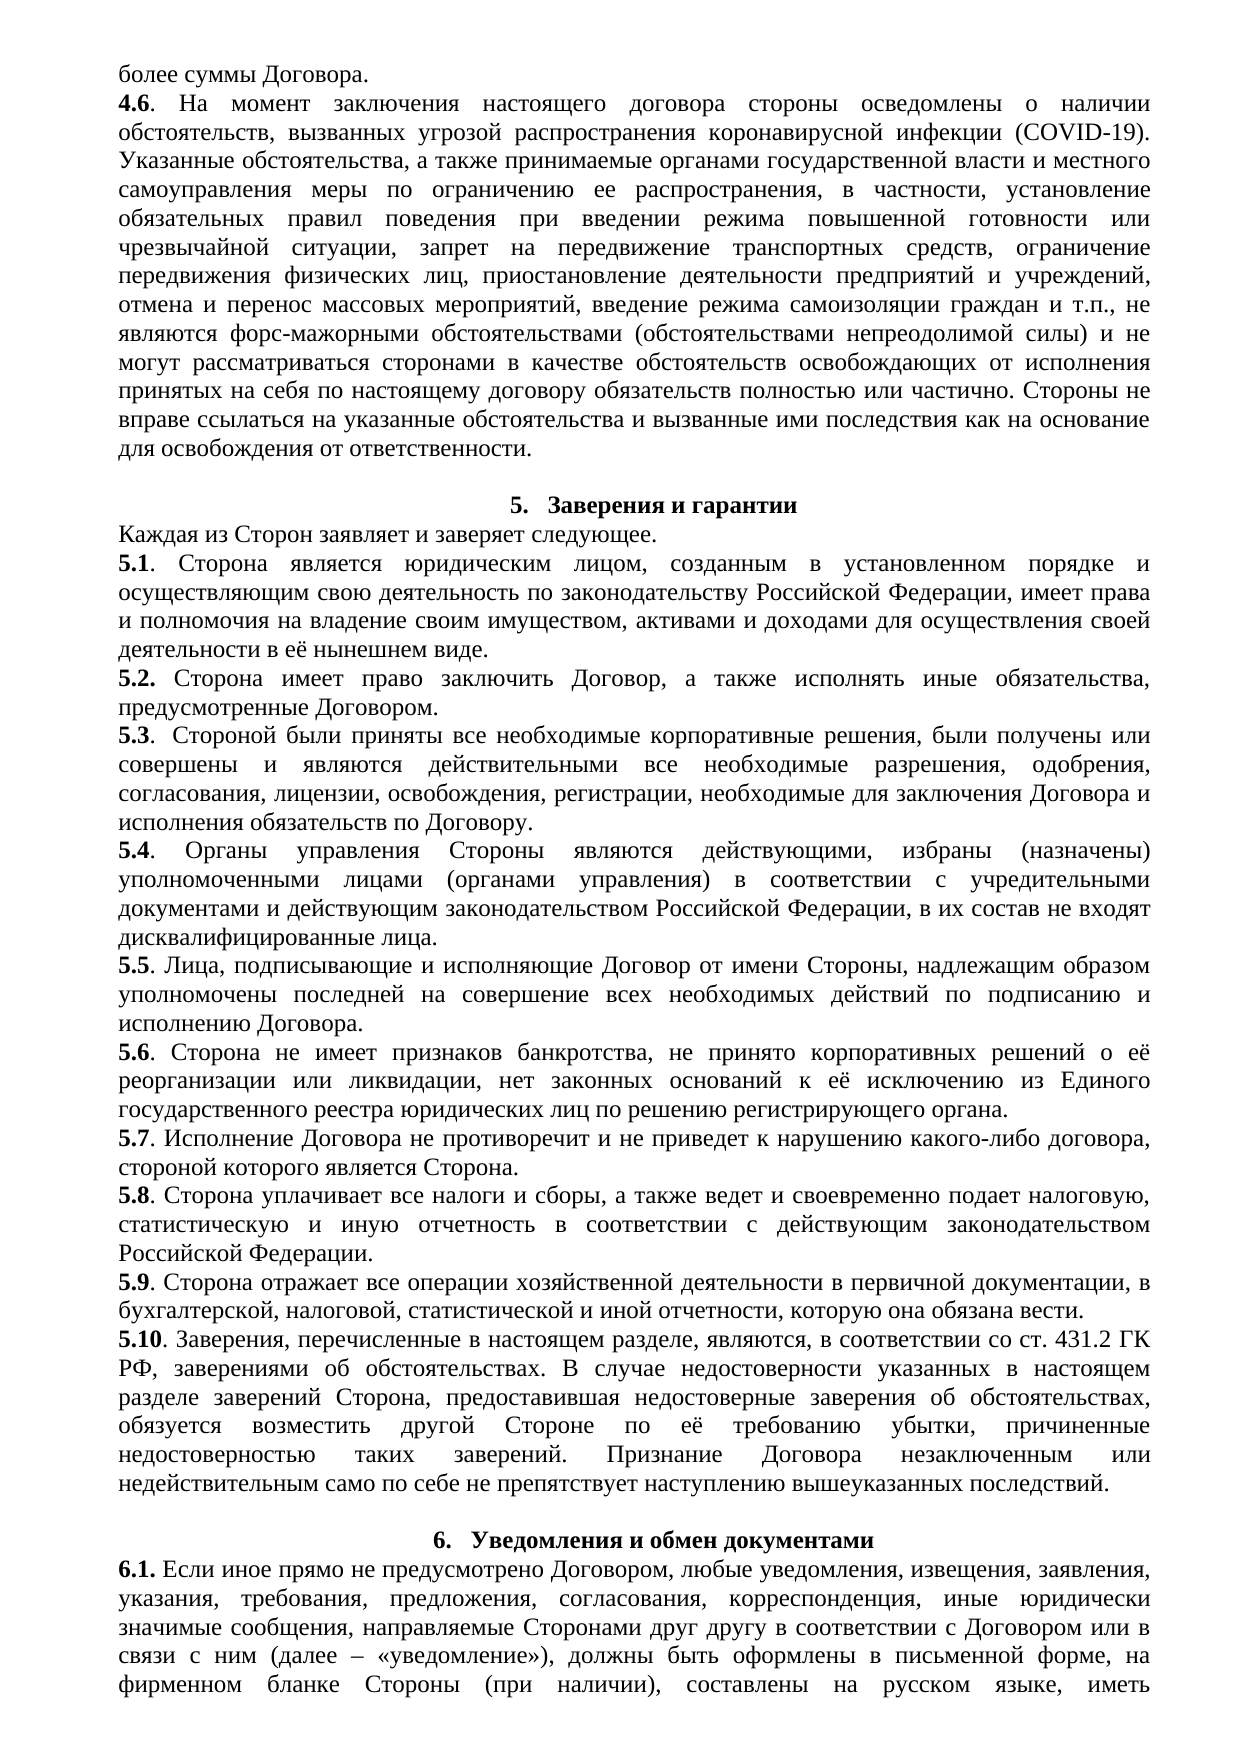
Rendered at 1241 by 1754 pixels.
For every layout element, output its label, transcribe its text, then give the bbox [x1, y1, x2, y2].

text 5.5. Лица, подписывающие и исполняющие Договор от имени Стороны, надлежащим образом уполномочены последней на совершение всех необходимых действий по подписанию и исполнению Договора. [118, 950, 1152, 1037]
list 5.10. Заверения, перечисленные в настоящем разделе, являются, в соответствии со ст. 431.2 ГК РФ, заверениями об обстоятельствах. В случае недостоверности указанных в настоящем разделе заверений Сторона, предоставившая недостоверные заверения об обстоятельствах, обязуется возместить другой Стороне по её требованию убытки, причиненные недостоверностью таких заверений. Признание Договора незаключенным или недействительным само по себе не препятствует наступлению вышеуказанных последствий. [118, 1324, 1152, 1497]
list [118, 59, 1152, 88]
list Заверения и гарантии [156, 490, 1152, 519]
text 5.4. Органы управления Стороны являются действующими, избраны (назначены) уполномоченными лицами (органами управления) в соответствии с учредительными документами и действующим законодательством Российской Федерации, в их состав не входят дисквалифицированные лица. [118, 835, 1152, 950]
text 5.7. Исполнение Договора не противоречит и не приведет к нарушению какого-либо договора, стороной которого является Сторона. [118, 1123, 1152, 1180]
list 4.6. На момент заключения настоящего договора стороны осведомлены о наличии обстоятельств, вызванных угрозой распространения коронавирусной инфекции (COVID-19). Указанные обстоятельства, а также принимаемые органами государственной власти и местного самоуправления меры по ограничению ее распространения, в частности, установление обязательных правил поведения при введении режима повышенной готовности или чрезвычайной ситуации, запрет на передвижение транспортных средств, ограничение передвижения физических лиц, приостановление деятельности предприятий и учреждений, отмена и перенос массовых мероприятий, введение режима самоизоляции граждан и т.п., не являются форс-мажорными обстоятельствами (обстоятельствами непреодолимой силы) и не могут рассматриваться сторонами в качестве обстоятельств освобождающих от исполнения принятых на себя по настоящему договору обязательств полностью или частично. Стороны не вправе ссылаться на указанные обстоятельства и вызванные ими последствия как на основание для освобождения от ответственности. [118, 88, 1152, 462]
text 5.2. Сторона имеет право заключить Договор, а также исполнять иные обязательства, предусмотренные Договором. [118, 663, 1152, 720]
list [118, 1554, 1152, 1698]
text 5.3. Стороной были приняты все необходимые корпоративные решения, были получены или совершены и являются действительными все необходимые разрешения, одобрения, согласования, лицензии, освобождения, регистрации, необходимые для заключения Договора и исполнения обязательств по Договору. [118, 720, 1152, 835]
text 5.9. Сторона отражает все операции хозяйственной деятельности в первичной документации, в бухгалтерской, налоговой, статистической и иной отчетности, которую она обязана вести. [118, 1267, 1152, 1324]
text Каждая из Сторон заявляет и заверяет следующее. [118, 519, 1152, 548]
text 5.1. Сторона является юридическим лицом, созданным в установленном порядке и осуществляющим свою деятельность по законодательству Российской Федерации, имеет права и полномочия на владение своим имуществом, активами и доходами для осуществления своей деятельности в её нынешнем виде. [118, 548, 1152, 663]
list Уведомления и обмен документами [156, 1525, 1152, 1554]
text 5.6. Сторона не имеет признаков банкротства, не принято корпоративных решений о её реорганизации или ликвидации, нет законных оснований к её исключению из Единого государственного реестра юридических лиц по решению регистрирующего органа. [118, 1037, 1152, 1123]
text 5.8. Сторона уплачивает все налоги и сборы, а также ведет и своевременно подает налоговую, статистическую и иную отчетность в соответствии с действующим законодательством Российской Федерации. [118, 1180, 1152, 1267]
